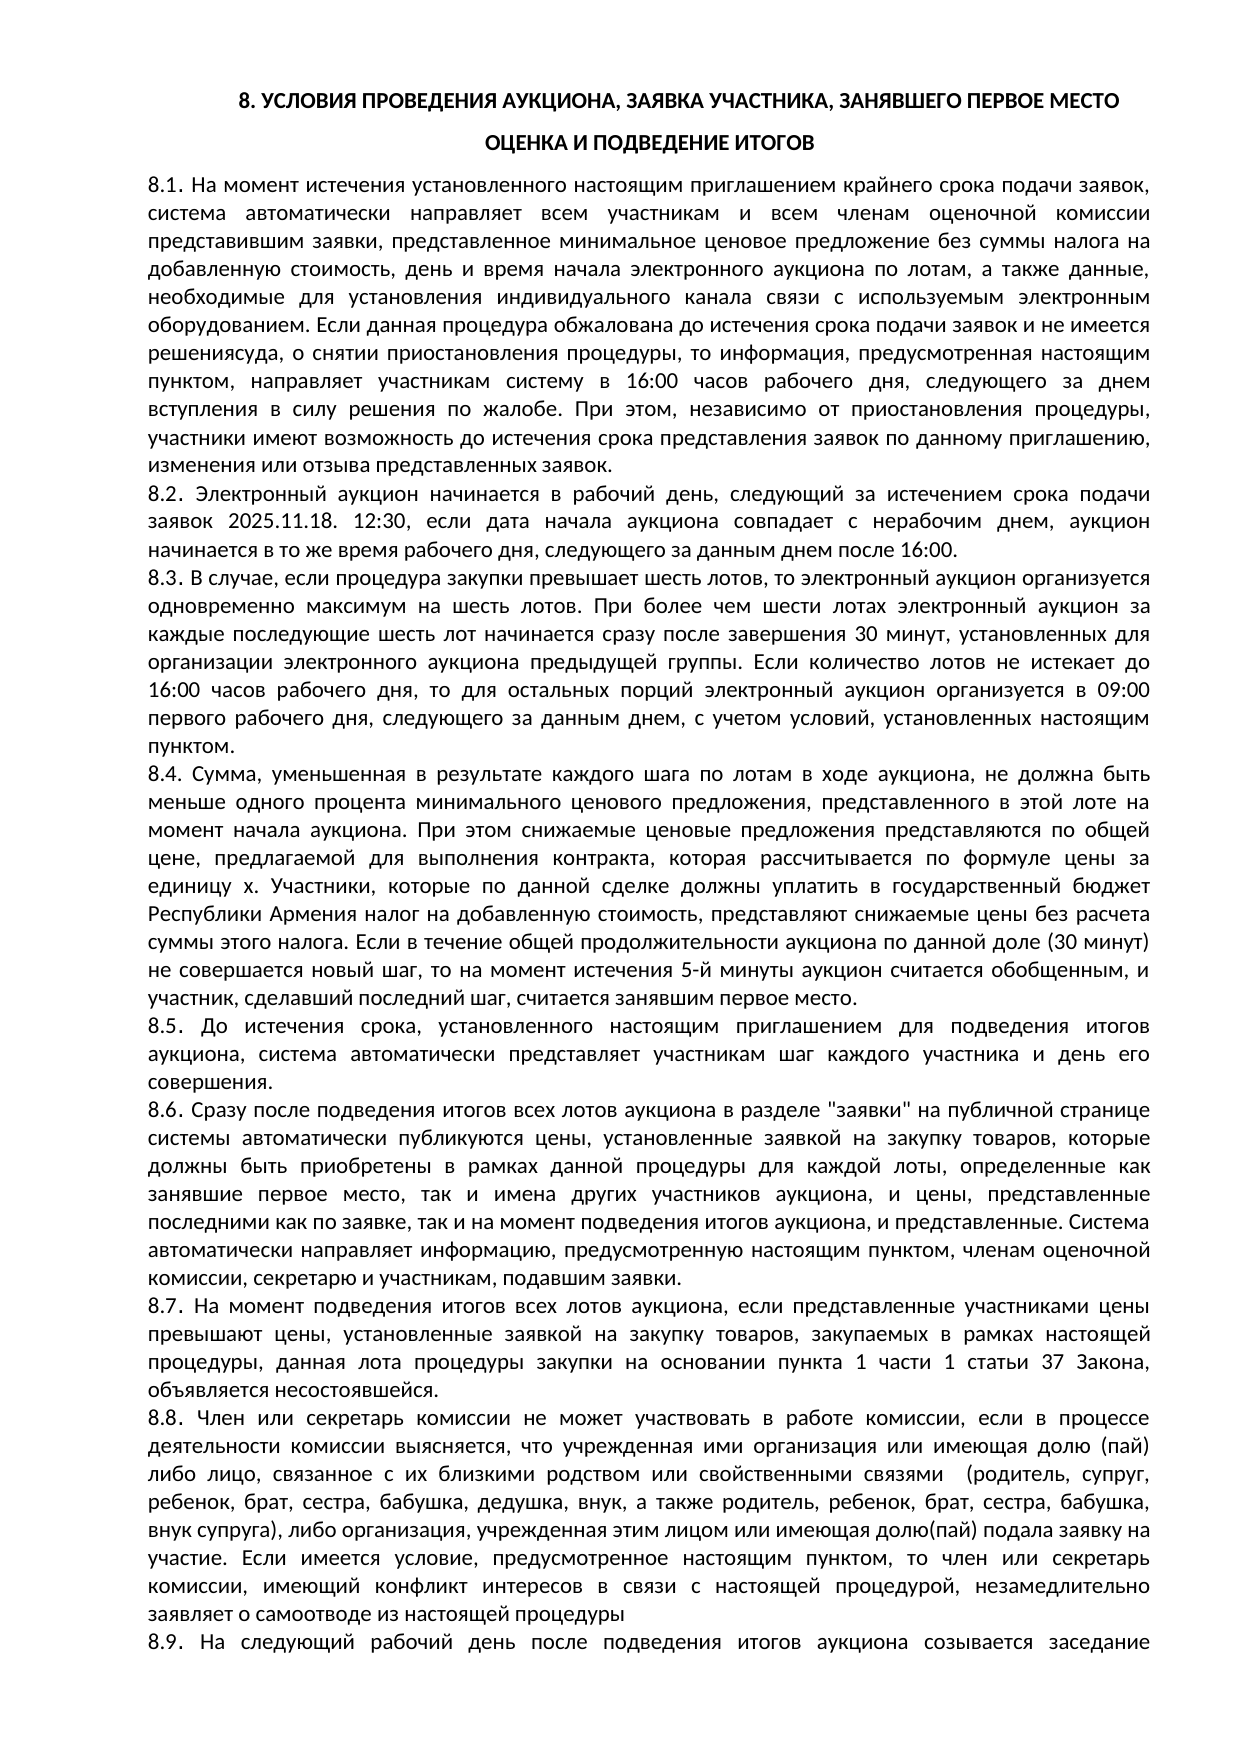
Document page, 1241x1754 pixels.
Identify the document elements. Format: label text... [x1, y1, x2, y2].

text 8.6․ Сразу после подведения итогов всех лотов аукциона в разделе "заявки" на публичной странице системы автоматически публикуются цены, установленные заявкой на закупку товаров, которые должны быть приобретены в рамках данной процедуры для каждой лоты, определенные как занявшие первое место, так и имена других участников аукциона, и цены, представленные последними как по заявке, так и на момент подведения итогов аукциона, и представленные. Система автоматически направляет информацию, предусмотренную настоящим пунктом, членам оценочной комиссии, секретарю и участникам, подавшим заявки. [148, 1095, 1152, 1291]
text 8. УСЛОВИЯ ПРОВЕДЕНИЯ АУКЦИОНА, ЗАЯВКА УЧАСТНИКА, ЗАНЯВШЕГО ПЕРВОЕ МЕСТО ОЦЕНКА И ПОДВЕДЕНИЕ ИТОГОВ [148, 86, 1152, 156]
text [148, 1627, 1152, 1656]
text 8.8․ Член или секретарь комиссии не может участвовать в работе комиссии, если в процессе деятельности комиссии выясняется, что учрежденная ими организация или имеющая долю (пай) либо лицо, связанное с их близкими родством или свойственными связями (родитель, супруг, ребенок, брат, сестра, бабушка, дедушка, внук, а также родитель, ребенок, брат, сестра, бабушка, внук супруга), либо организация, учрежденная этим лицом или имеющая долю(пай) подала заявку на участие. Если имеется условие, предусмотренное настоящим пунктом, то член или секретарь комиссии, имеющий конфликт интересов в связи с настоящей процедурой, незамедлительно заявляет о самоотводе из настоящей процедуры [148, 1403, 1152, 1627]
text 8.2․ Электронный аукцион начинается в рабочий день, следующий за истечением срока подачи заявок 2025.11.18. 12:30 , если дата начала аукциона совпадает с нерабочим днем, аукцион начинается в то же время рабочего дня, следующего за данным днем после 16:00. [148, 479, 1152, 563]
text 8.3․ В случае, если процедура закупки превышает шесть лотов, то электронный аукцион организуется одновременно максимум на шесть лотов. При более чем шести лотах электронный аукцион за каждые последующие шесть лот начинается сразу после завершения 30 минут, установленных для организации электронного аукциона предыдущей группы. Если количество лотов не истекает до 16:00 часов рабочего дня, то для остальных порций электронный аукцион организуется в 09:00 первого рабочего дня, следующего за данным днем, с учетом условий, установленных настоящим пунктом. [148, 563, 1152, 759]
text 8.1․ На момент истечения установленного настоящим приглашением крайнего срока подачи заявок, система автоматически направляет всем участникам и всем членам оценочной комиссии представившим заявки, представленное минимальное ценовое предложение без суммы налога на добавленную стоимость, день и время начала электронного аукциона по лотам, а также данные, необходимые для установления индивидуального канала связи с используемым электронным оборудованием. Если данная процедура обжалована до истечения срока подачи заявок и не имеется решениясуда, о снятии приостановления процедуры, то информация, предусмотренная настоящим пунктом, направляет участникам систему в 16:00 часов рабочего дня, следующего за днем вступления в силу решения по жалобе. При этом, независимо от приостановления процедуры, участники имеют возможность до истечения срока представления заявок по данному приглашению, изменения или отзыва представленных заявок. [148, 170, 1152, 479]
text 8.7․ На момент подведения итогов всех лотов аукциона, если представленные участниками цены превышают цены, установленные заявкой на закупку товаров, закупаемых в рамках настоящей процедуры, данная лота процедуры закупки на основании пункта 1 части 1 статьи 37 Закона, объявляется несостоявшейся. [148, 1291, 1152, 1403]
text 8.5․ До истечения срока, установленного настоящим приглашением для подведения итогов аукциона, система автоматически представляет участникам шаг каждого участника и день его совершения. [148, 1011, 1152, 1095]
text 8.4. Сумма, уменьшенная в результате каждого шага по лотам в ходе аукциона, не должна быть меньше одного процента минимального ценового предложения, представленного в этой лоте на момент начала аукциона. При этом снижаемые ценовые предложения представляются по общей цене, предлагаемой для выполнения контракта, которая рассчитывается по формуле цены за единицу x. Участники, которые по данной сделке должны уплатить в государственный бюджет Республики Армения налог на добавленную стоимость, представляют снижаемые цены без расчета суммы этого налога. Если в течение общей продолжительности аукциона по данной доле (30 минут) не совершается новый шаг, то на момент истечения 5-й минуты аукцион считается обобщенным, и участник, сделавший последний шаг, считается занявшим первое место. [148, 759, 1152, 1011]
